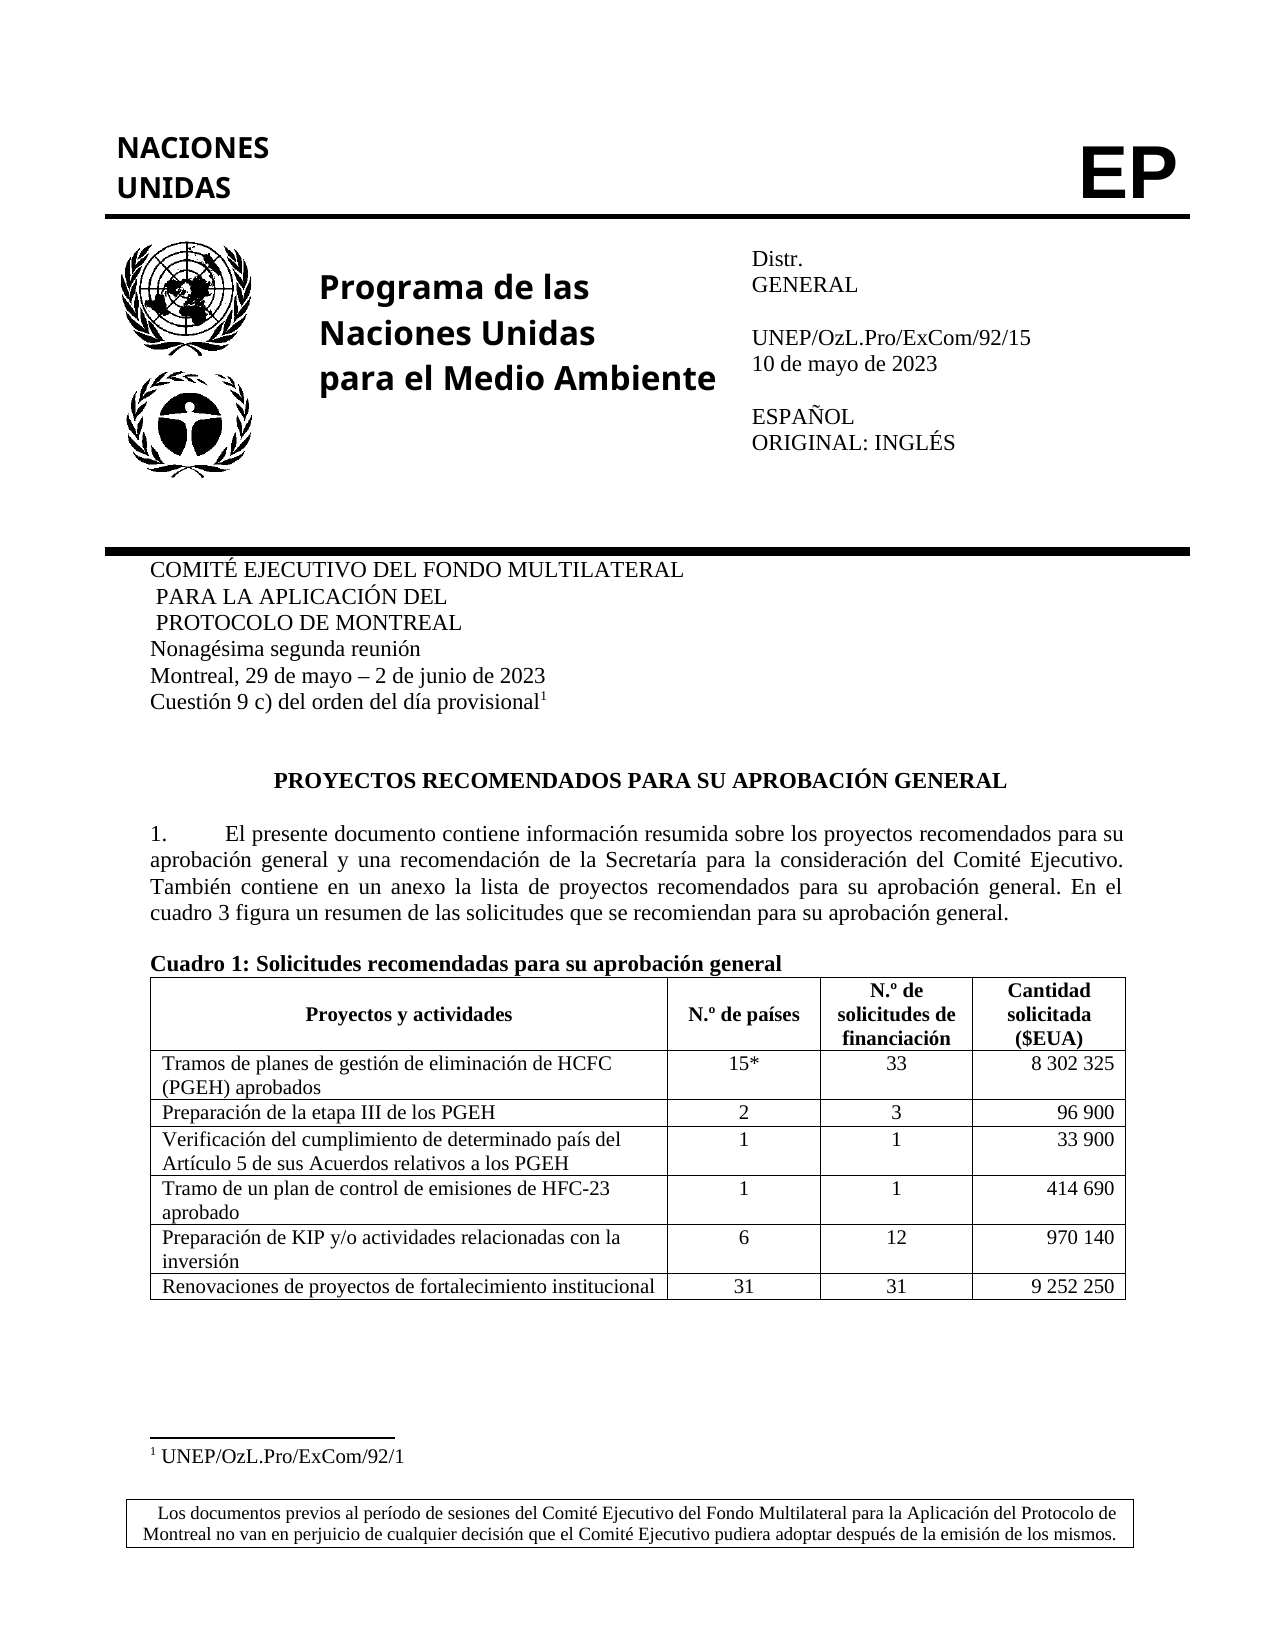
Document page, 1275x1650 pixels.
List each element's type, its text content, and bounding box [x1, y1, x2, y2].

table_cell Renovaciones de proyectos de fortalecimiento institucional [151, 1274, 667, 1298]
table_cell Programa de las Naciones Unidas para el Medio Ambiente [308, 219, 740, 547]
table_cell Tramos de planes de gestión de eliminación de HCFC (PGEH) aprobados [151, 1051, 667, 1099]
table_cell 3 [821, 1100, 972, 1126]
table_cell Tramo de un plan de control de emisiones de HFC-23 aprobado [151, 1176, 667, 1224]
table_cell 414 690 [973, 1176, 1125, 1224]
subtitle El presente documento contiene información resumida sobre los proyectos recomendados para su aprobación general y una recomendación de la Secretaría para la consideración del Comité Ejecutivo. También contiene en un anexo la lista de proyectos recomendados para su aprobación general. En el cuadro 3 figura un resumen de las solicitudes que se recomiendan para su aprobación general. [150, 820, 1125, 925]
table_header Cantidad solicitada ($EUA) [973, 978, 1125, 1050]
table_cell Preparación de KIP y/o actividades relacionadas con la inversión [151, 1225, 667, 1273]
text COMITÉ EJECUTIVO DEL FONDO MULTILATERAL PARA LA APLICACIÓN DEL PROTOCOLO DE MONTREAL Nonagésima segunda reunión [150, 556, 1125, 662]
table_cell 9 252 250 [973, 1274, 1125, 1298]
table_cell [105, 219, 307, 547]
table_cell 96 900 [973, 1100, 1125, 1126]
table_cell 31 [821, 1274, 972, 1298]
table_cell 1 [668, 1176, 820, 1224]
table_cell 6 [668, 1225, 820, 1273]
table_cell 2 [668, 1100, 820, 1126]
table_cell 1 [821, 1127, 972, 1175]
table_header N.º de solicitudes de financiación [821, 978, 972, 1050]
table_cell 33 900 [973, 1127, 1125, 1175]
text Cuestión 9 c) del orden del día provisional [150, 688, 1125, 714]
table_header N.º de países [668, 978, 820, 1050]
table_cell Verificación del cumplimiento de determinado país del Artículo 5 de sus Acuerdos relativos a los PGEH [151, 1127, 667, 1175]
table_header EP [740, 128, 1189, 214]
table_cell 33 [821, 1051, 972, 1099]
table_cell 1 [821, 1176, 972, 1224]
table_cell 31 [668, 1274, 820, 1298]
table_cell Distr. GENERAL UNEP/OzL.Pro/ExCom/92/15 10 de mayo de 2023 ESPAÑOL ORIGINAL: INGLÉS [740, 219, 1189, 547]
title PROYECTOS RECOMENDADOS PARA SU APROBACIÓN GENERAL [150, 767, 1125, 794]
table_cell 15* [668, 1051, 820, 1099]
table_cell 8 302 325 [973, 1051, 1125, 1099]
table_cell 970 140 [973, 1225, 1125, 1273]
text Cuadro 1: Solicitudes recomendadas para su aprobación general [150, 950, 1125, 977]
table_cell Preparación de la etapa III de los PGEH [151, 1100, 667, 1126]
picture [122, 366, 254, 482]
table_cell 12 [821, 1225, 972, 1273]
text Montreal, 29 de mayo – 2 de junio de 2023 [150, 662, 1125, 688]
table_header NACIONES UNIDAS [105, 128, 740, 214]
table_cell 1 [668, 1127, 820, 1175]
table_header Proyectos y actividades [151, 978, 667, 1050]
